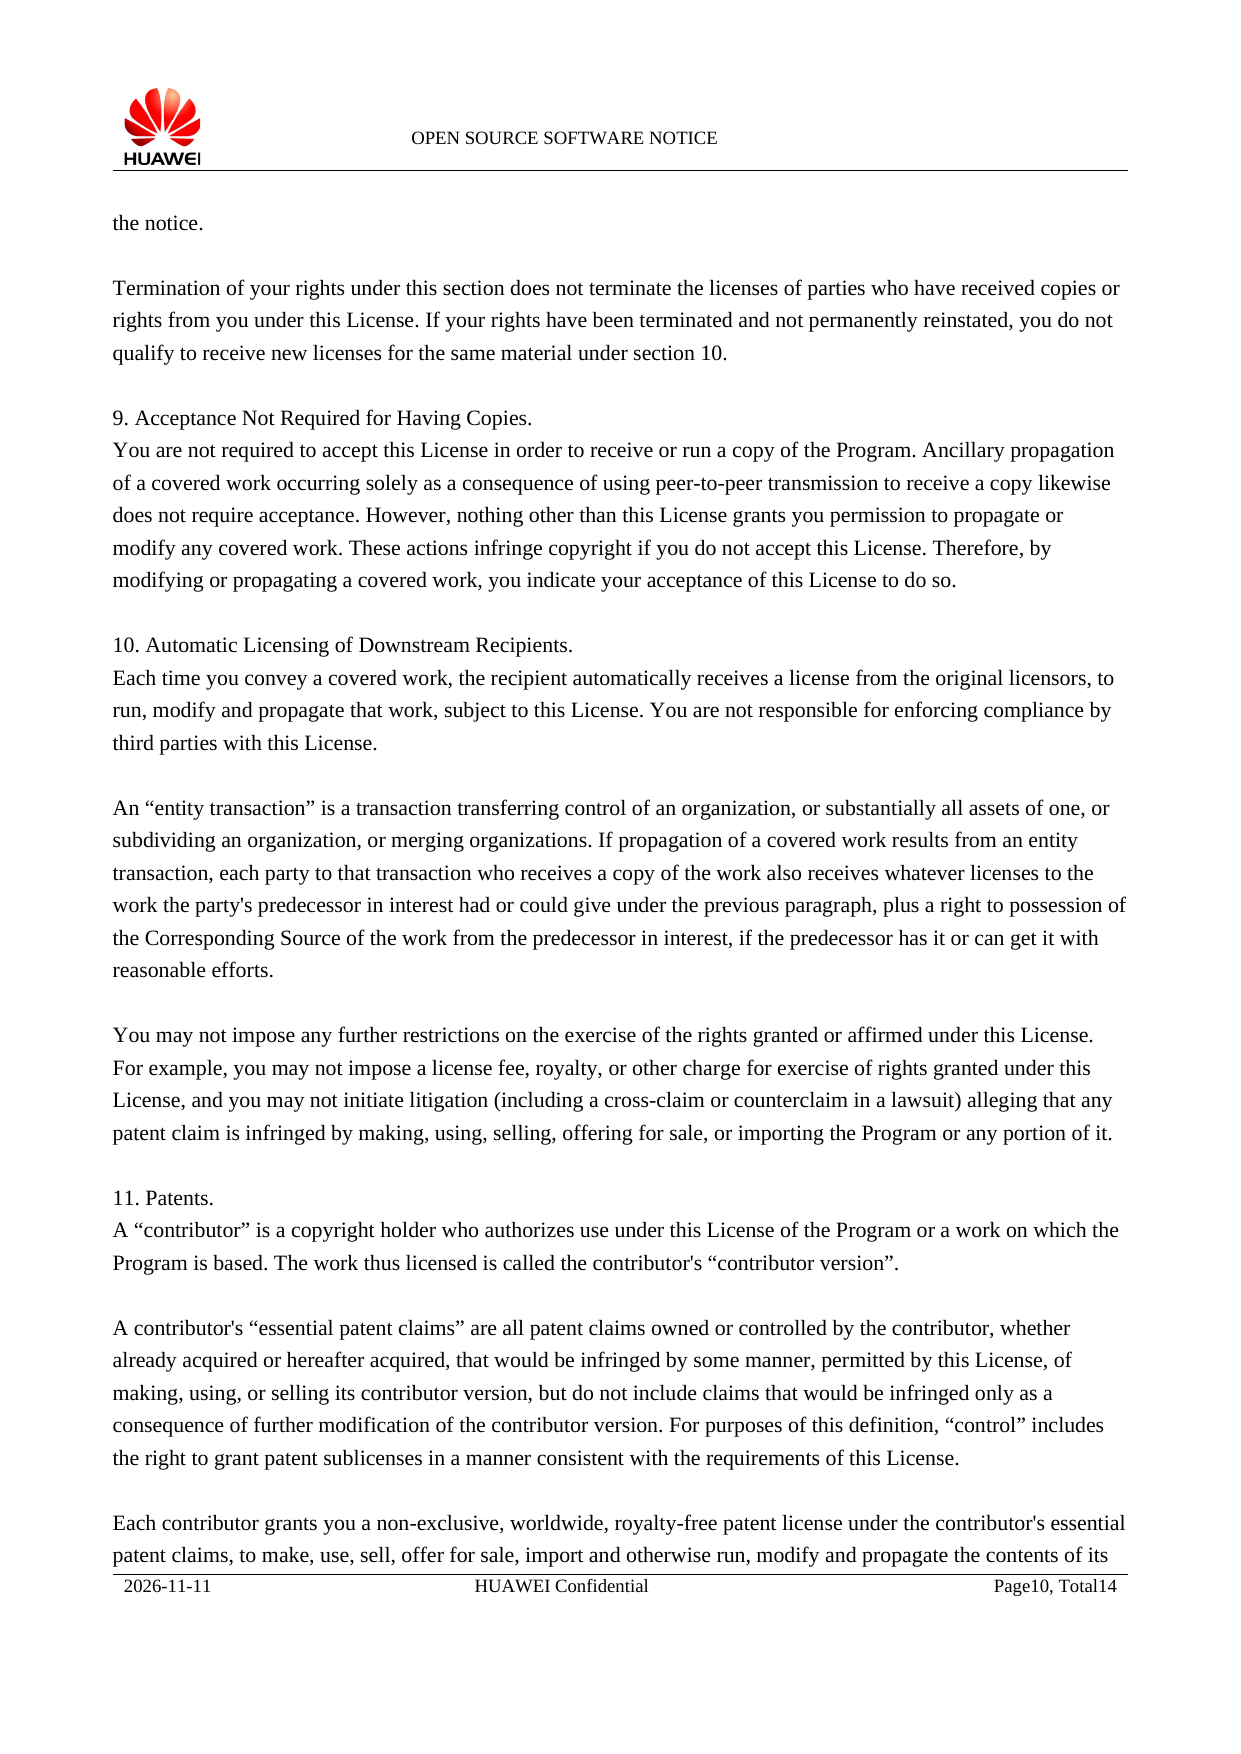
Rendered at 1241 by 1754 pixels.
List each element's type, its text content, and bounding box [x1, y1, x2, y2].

text A “contributor” is a copyright holder who authorizes use under this License of the Program or a work on which the Program is based. The work thus licensed is called the contributor's “contributor version”. [112, 1214, 1128, 1279]
text 11. Patents. [112, 1181, 1128, 1214]
picture [124, 88, 201, 165]
text 9. Acceptance Not Required for Having Copies. [112, 401, 1128, 434]
text You are not required to accept this License in order to receive or run a copy of the Program. Ancillary propagation of a covered work occurring solely as a consequence of using peer-to-peer transmission to receive a copy likewise does not require acceptance. However, nothing other than this License grants you permission to propagate or modify any covered work. These actions infringe copyright if you do not accept this License. Therefore, by modifying or propagating a covered work, you indicate your acceptance of this License to do so. [112, 434, 1128, 596]
text Termination of your rights under this section does not terminate the licenses of parties who have received copies or rights from you under this License. If your rights have been terminated and not permanently reinstated, you do not qualify to receive new licenses for the same material under section 10. [112, 271, 1128, 369]
text Each time you convey a covered work, the recipient automatically receives a license from the original licensors, to run, modify and propagate that work, subject to this License. You are not responsible for enforcing compliance by third parties with this License. [112, 661, 1128, 759]
text You may not impose any further restrictions on the exercise of the rights granted or affirmed under this License. For example, you may not impose a license fee, royalty, or other charge for exercise of rights granted under this License, and you may not initiate litigation (including a cross-claim or counterclaim in a lawsuit) alleging that any patent claim is infringed by making, using, selling, offering for sale, or importing the Program or any portion of it. [112, 1019, 1128, 1149]
text A contributor's “essential patent claims” are all patent claims owned or controlled by the contributor, whether already acquired or hereafter acquired, that would be infringed by some manner, permitted by this License, of making, using, or selling its contributor version, but do not include claims that would be infringed only as a consequence of further modification of the contributor version. For purposes of this definition, “control” includes the right to grant patent sublicenses in a manner consistent with the requirements of this License. [112, 1311, 1128, 1474]
text An “entity transaction” is a transaction transferring control of an organization, or substantially all assets of one, or subdividing an organization, or merging organizations. If propagation of a covered work results from an entity transaction, each party to that transaction who receives a copy of the work also receives whatever licenses to the work the party's predecessor in interest had or could give under the previous paragraph, plus a right to possession of the Corresponding Source of the work from the predecessor in interest, if the predecessor has it or can get it with reasonable efforts. [112, 791, 1128, 986]
text 10. Automatic Licensing of Downstream Recipients. [112, 629, 1128, 661]
